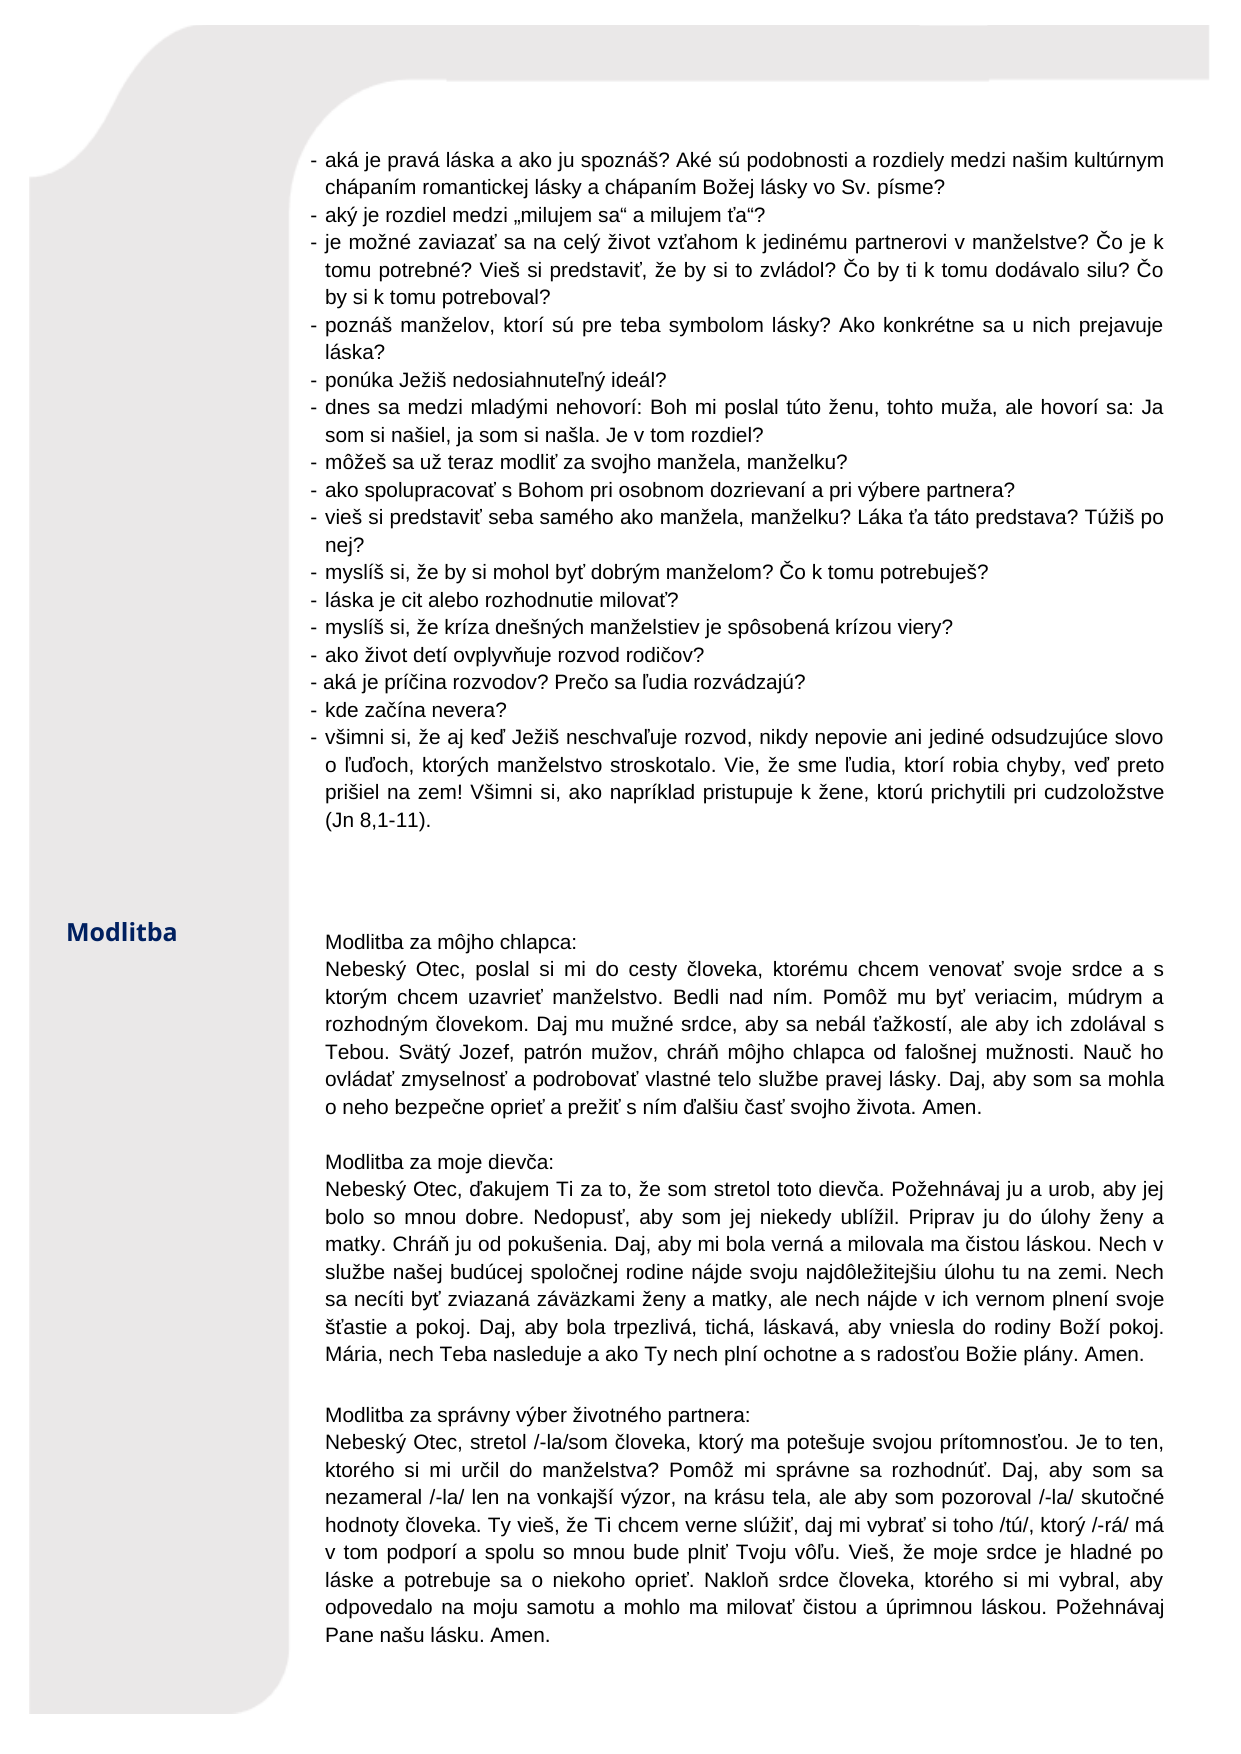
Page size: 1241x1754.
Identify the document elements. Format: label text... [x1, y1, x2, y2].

text - ako spolupracovať s Bohom pri osobnom dozrievaní a pri výbere partnera? [310, 478, 1165, 502]
text - poznáš manželov, ktorí sú pre teba symbolom lásky? Ako konkrétne sa u nich prejavuje láska? [310, 313, 1165, 364]
text Modlitba za správny výber životného partnera: [325, 1403, 1165, 1427]
text Nebeský Otec, poslal si mi do cesty človeka, ktorému chcem venovať svoje srdce a s ktorým chcem uzavrieť manželstvo. Bedli nad ním. Pomôž mu byť veriacim, múdrym a rozhodným človekom. Daj mu mužné srdce, aby sa nebál ťažkostí, ale aby ich zdolával s Tebou. Svätý Jozef, patrón mužov, chráň môjho chlapca od falošnej mužnosti. Nauč ho ovládať zmyselnosť a podrobovať vlastné telo službe pravej lásky. Daj, aby som sa mohla o neho bezpečne oprieť a prežiť s ním ďalšiu časť svojho života. Amen. [325, 957, 1165, 1119]
text - myslíš si, že by si mohol byť dobrým manželom? Čo k tomu potrebuješ? [310, 560, 1165, 584]
picture [29, 25, 1210, 1714]
text - aká je príčina rozvodov? Prečo sa ľudia rozvádzajú? [310, 670, 1165, 694]
text - aká je pravá láska a ako ju spoznáš? Aké sú podobnosti a rozdiely medzi našim kultúrnym chápaním romantickej lásky a chápaním Božej lásky vo Sv. písme? [310, 148, 1165, 199]
text - všimni si, že aj keď Ježiš neschvaľuje rozvod, nikdy nepovie ani jediné odsudzujúce slovo o ľuďoch, ktorých manželstvo stroskotalo. Vie, že sme ľudia, ktorí robia chyby, veď preto prišiel na zem! Všimni si, ako napríklad pristupuje k žene, ktorú prichytili pri cudzoložstve (Jn 8,1-11). [310, 725, 1165, 832]
text - láska je cit alebo rozhodnutie milovať? [310, 588, 1165, 612]
text - je možné zaviazať sa na celý život vzťahom k jedinému partnerovi v manželstve? Čo je k tomu potrebné? Vieš si predstaviť, že by si to zvládol? Čo by ti k tomu dodávalo silu? Čo by si k tomu potreboval? [310, 230, 1165, 309]
text - ako život detí ovplyvňuje rozvod rodičov? [310, 643, 1165, 667]
text - vieš si predstaviť seba samého ako manžela, manželku? Láka ťa táto predstava? Túžiš po nej? [310, 505, 1165, 557]
text - dnes sa medzi mladými nehovorí: Boh mi poslal túto ženu, tohto muža, ale hovorí sa: Ja som si našiel, ja som si našla. Je v tom rozdiel? [310, 395, 1165, 447]
text Modlitba za moje dievča: [325, 1150, 1165, 1174]
text Nebeský Otec, ďakujem Ti za to, že som stretol toto dievča. Požehnávaj ju a urob, aby jej bolo so mnou dobre. Nedopusť, aby som jej niekedy ublížil. Priprav ju do úlohy ženy a matky. Chráň ju od pokušenia. Daj, aby mi bola verná a milovala ma čistou láskou. Nech v službe našej budúcej spoločnej rodine nájde svoju najdôležitejšiu úlohu tu na zemi. Nech sa necíti byť zviazaná záväzkami ženy a matky, ale nech nájde v ich vernom plnení svoje šťastie a pokoj. Daj, aby bola trpezlivá, tichá, láskavá, aby vniesla do rodiny Boží pokoj. Mária, nech Teba nasleduje a ako Ty nech plní ochotne a s radosťou Božie plány. Amen. [325, 1177, 1165, 1366]
text Modlitba za môjho chlapca: [325, 930, 1165, 954]
text - myslíš si, že kríza dnešných manželstiev je spôsobená krízou viery? [310, 615, 1165, 639]
text Nebeský Otec, stretol /-la/som človeka, ktorý ma potešuje svojou prítomnosťou. Je to ten, ktorého si mi určil do manželstva? Pomôž mi správne sa rozhodnúť. Daj, aby som sa nezameral /-la/ len na vonkajší výzor, na krásu tela, ale aby som pozoroval /-la/ skutočné hodnoty človeka. Ty vieš, že Ti chcem verne slúžiť, daj mi vybrať si toho /tú/, ktorý /-rá/ má v tom podporí a spolu so mnou bude plniť Tvoju vôľu. Vieš, že moje srdce je hladné po láske a potrebuje sa o niekoho oprieť. Nakloň srdce človeka, ktorého si mi vybral, aby odpovedalo na moju samotu a mohlo ma milovať čistou a úprimnou láskou. Požehnávaj Pane našu lásku. Amen. [325, 1430, 1165, 1647]
text - ponúka Ježiš nedosiahnuteľný ideál? [310, 368, 1165, 392]
text - môžeš sa už teraz modliť za svojho manžela, manželku? [310, 450, 1165, 474]
text - kde začína nevera? [310, 698, 1165, 722]
text - aký je rozdiel medzi „milujem sa“ a milujem ťa“? [310, 203, 1165, 227]
